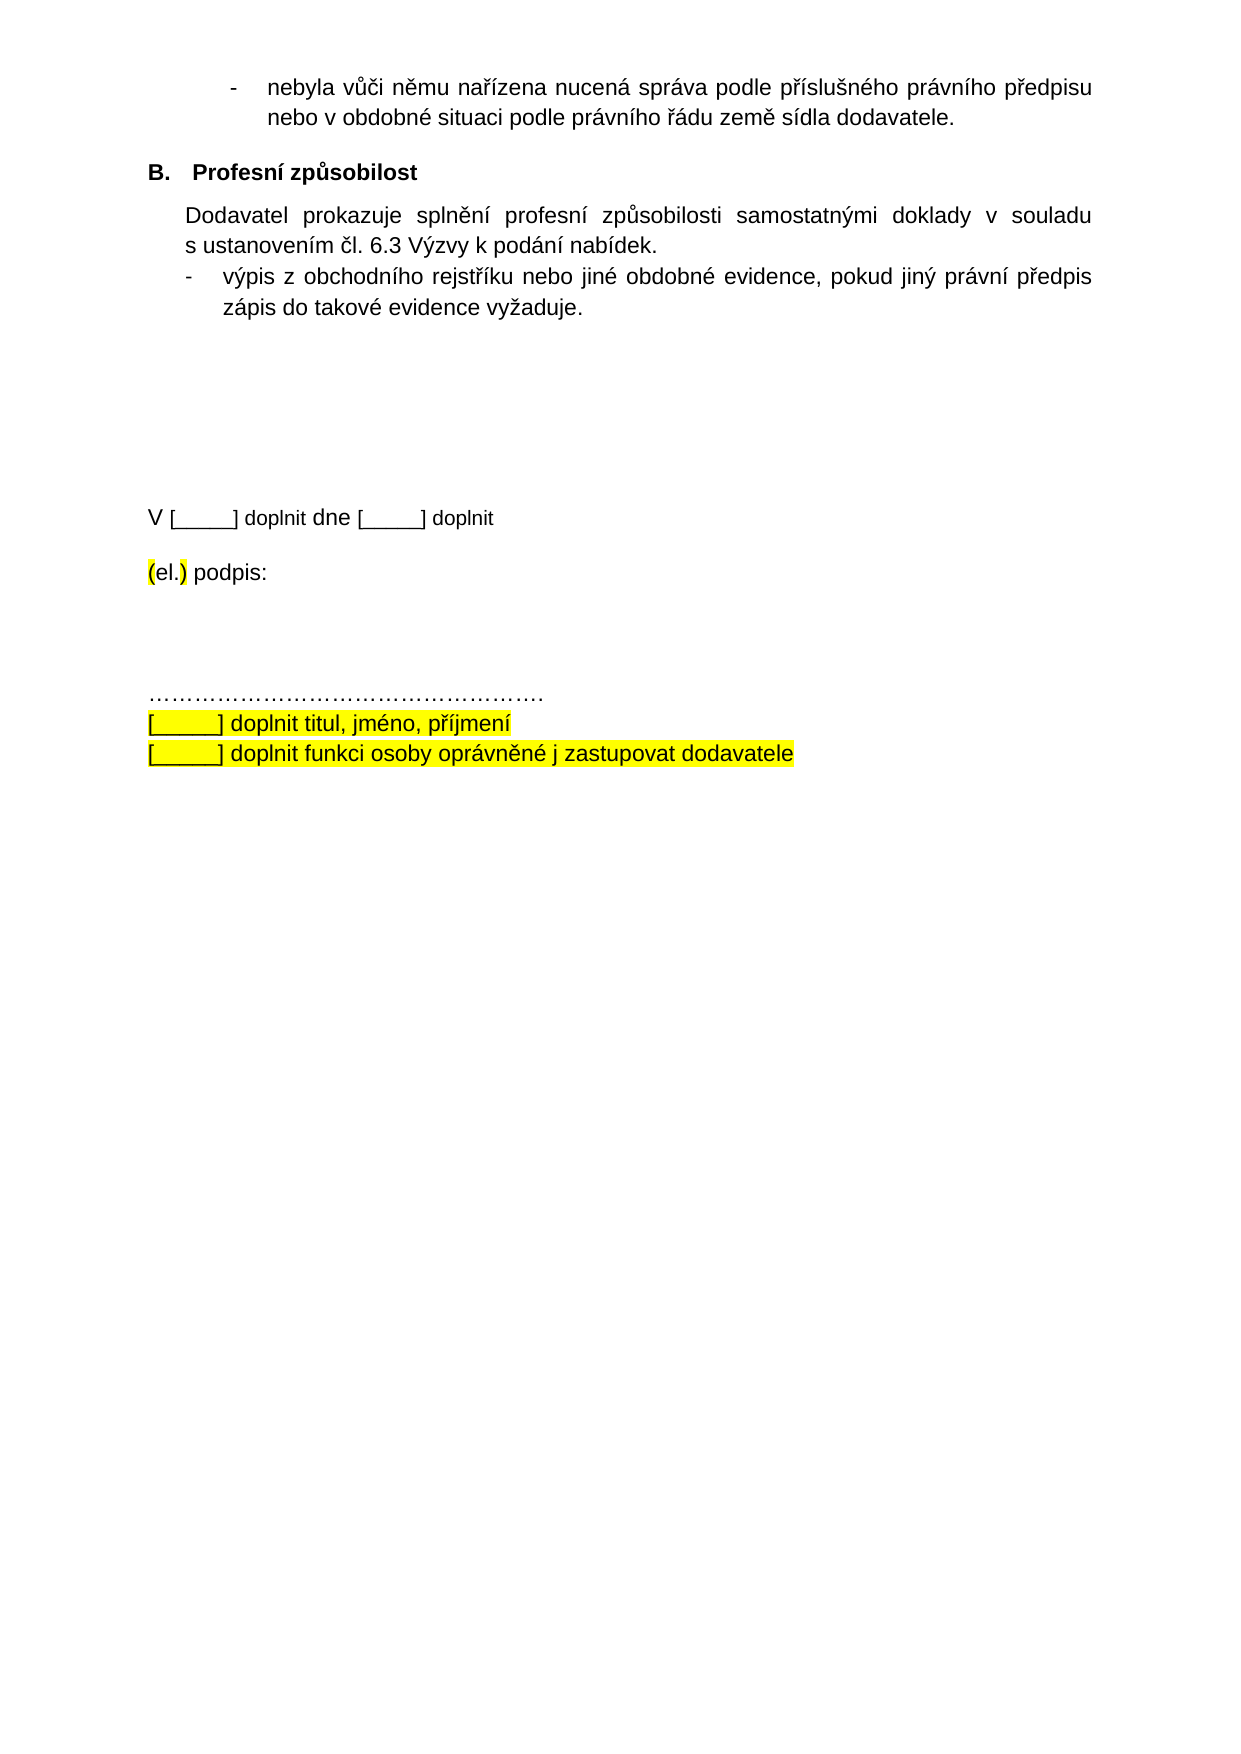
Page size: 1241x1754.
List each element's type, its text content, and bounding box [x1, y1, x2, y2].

subtitle Profesní způsobilost [148, 159, 1092, 186]
text V dne [148, 504, 1092, 530]
text (el.) podpis: [187, 559, 1092, 585]
list výpis z obchodního rejstříku nebo jiné obdobné evidence, pokud jiný právní předpis zápis do takové evidence vyžaduje. [185, 262, 1092, 321]
text ……………………………………………. [148, 680, 1092, 706]
list nebyla vůči němu nařízena nucená správa podle příslušného právního předpisu nebo v obdobné situaci podle právního řádu země sídla dodavatele. [229, 74, 1092, 130]
list Dodavatel prokazuje splnění profesní způsobilosti samostatnými doklady v souladu s ustanovením čl. 6.3 Výzvy k podání nabídek. [185, 202, 1092, 258]
